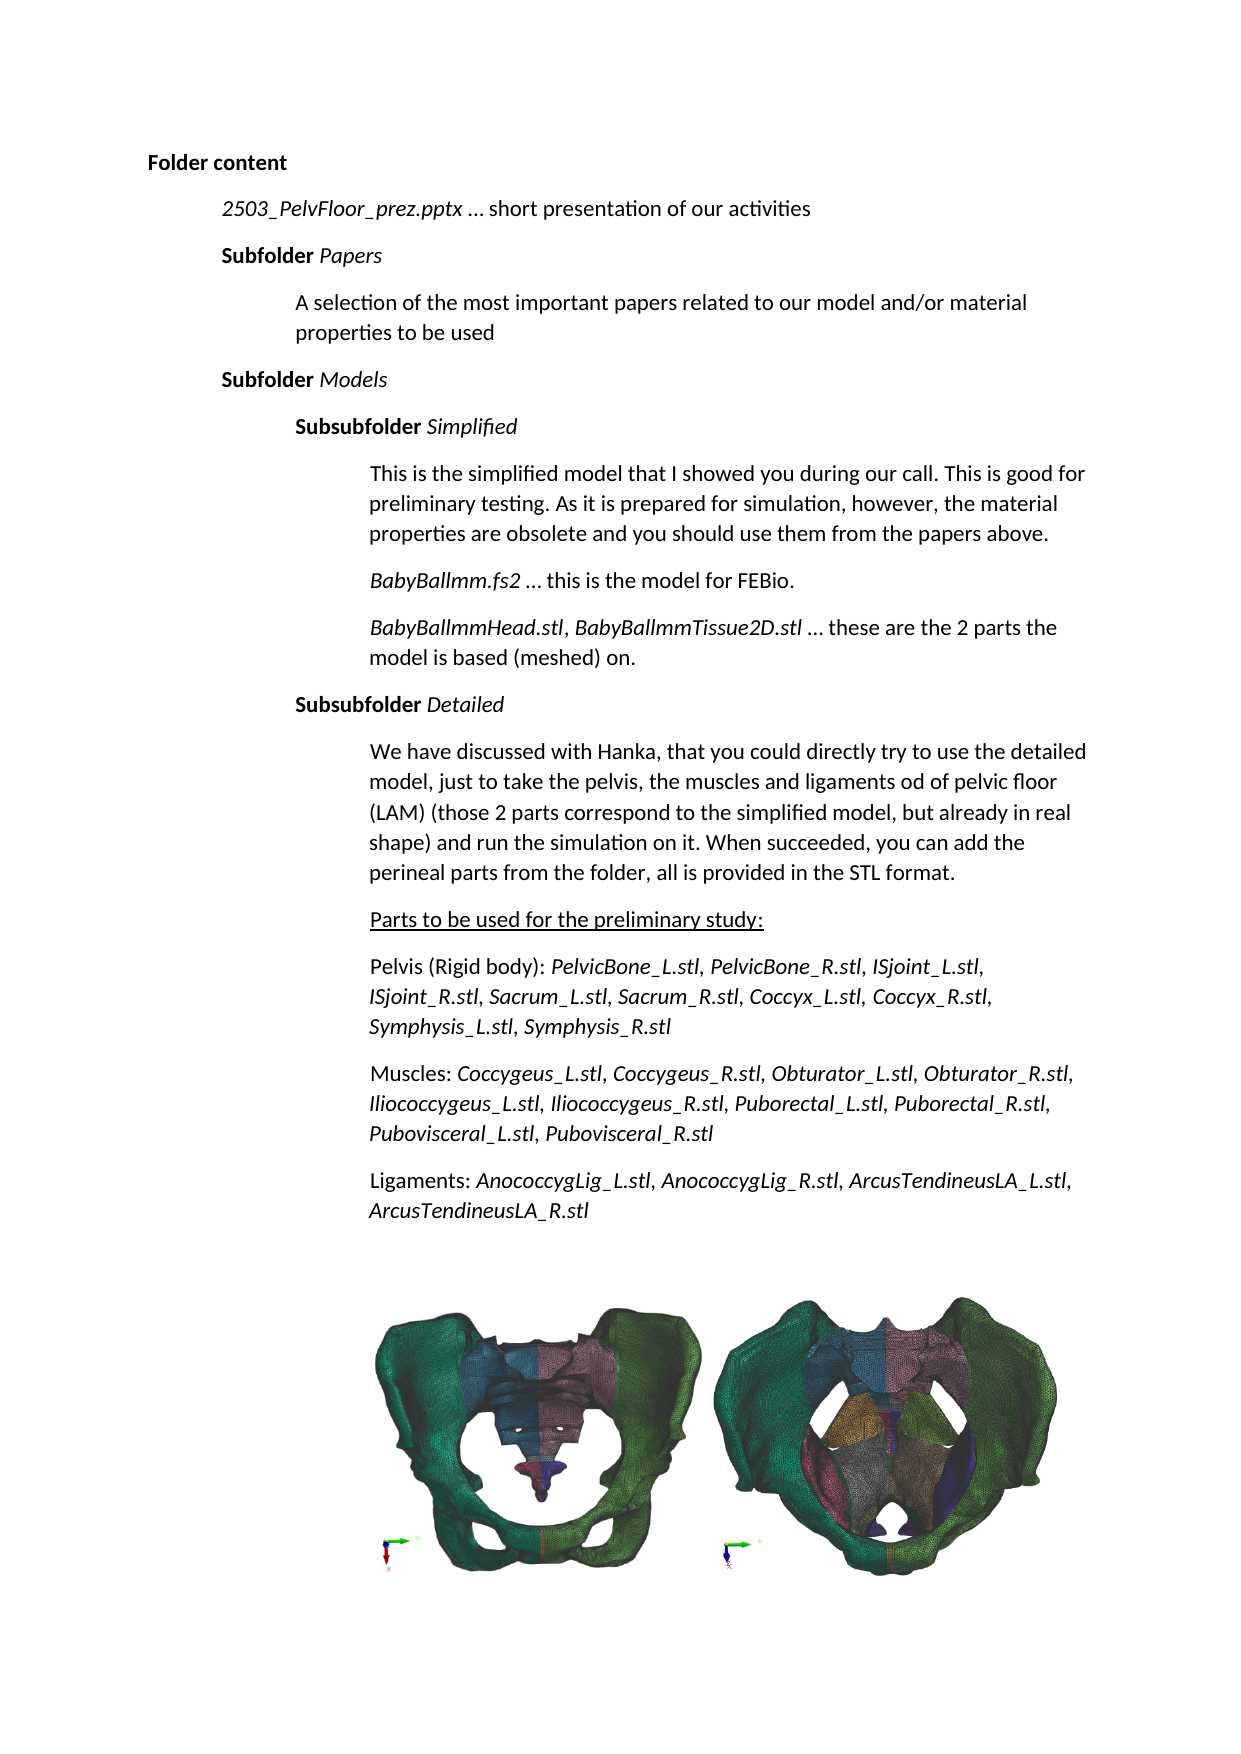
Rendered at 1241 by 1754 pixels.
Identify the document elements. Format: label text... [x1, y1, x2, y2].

text Parts to be used for the preliminary study: [369, 905, 1093, 933]
text A selection of the most important papers related to our model and/or material properties to be used [295, 288, 1093, 346]
text Muscles: Coccygeus_L.stl, Coccygeus_R.stl, Obturator_L.stl, Obturator_R.stl, Iliococcygeus_L.stl, Iliococcygeus_R.stl, Puborectal_L.stl, Puborectal_R.stl, Pubovisceral_L.stl, Pubovisceral_R.stl [369, 1059, 1093, 1147]
text Subsubfolder Detailed [221, 690, 1093, 718]
text Subfolder Papers [221, 241, 1093, 269]
text This is the simplified model that I showed you during our call. This is good for preliminary testing. As it is prepared for simulation, however, the material properties are obsolete and you should use them from the papers above. [369, 459, 1093, 547]
picture [369, 1290, 1075, 1582]
text Pelvis (Rigid body): PelvicBone_L.stl, PelvicBone_R.stl, ISjoint_L.stl, ISjoint_R.stl, Sacrum_L.stl, Sacrum_R.stl, Coccyx_L.stl, Coccyx_R.stl, Symphysis_L.stl, Symphysis_R.stl [369, 952, 1093, 1040]
text Ligaments: AnococcygLig_L.stl, AnococcygLig_R.stl, ArcusTendineusLA_L.stl, ArcusTendineusLA_R.stl [369, 1166, 1093, 1224]
text BabyBallmm.fs2 … this is the model for FEBio. [369, 566, 1093, 594]
text Subsubfolder Simplified [221, 412, 1093, 440]
text Subfolder Models [148, 365, 1093, 393]
text BabyBallmmHead.stl, BabyBallmmTissue2D.stl … these are the 2 parts the model is based (meshed) on. [369, 613, 1093, 671]
text Folder content [148, 148, 1093, 176]
text We have discussed with Hanka, that you could directly try to use the detailed model, just to take the pelvis, the muscles and ligaments od of pelvic floor (LAM) (those 2 parts correspond to the simplified model, but already in real shape) and run the simulation on it. When succeeded, you can add the perineal parts from the folder, all is provided in the STL format. [369, 737, 1093, 886]
text 2503_PelvFloor_prez.pptx … short presentation of our activities [148, 194, 1093, 222]
